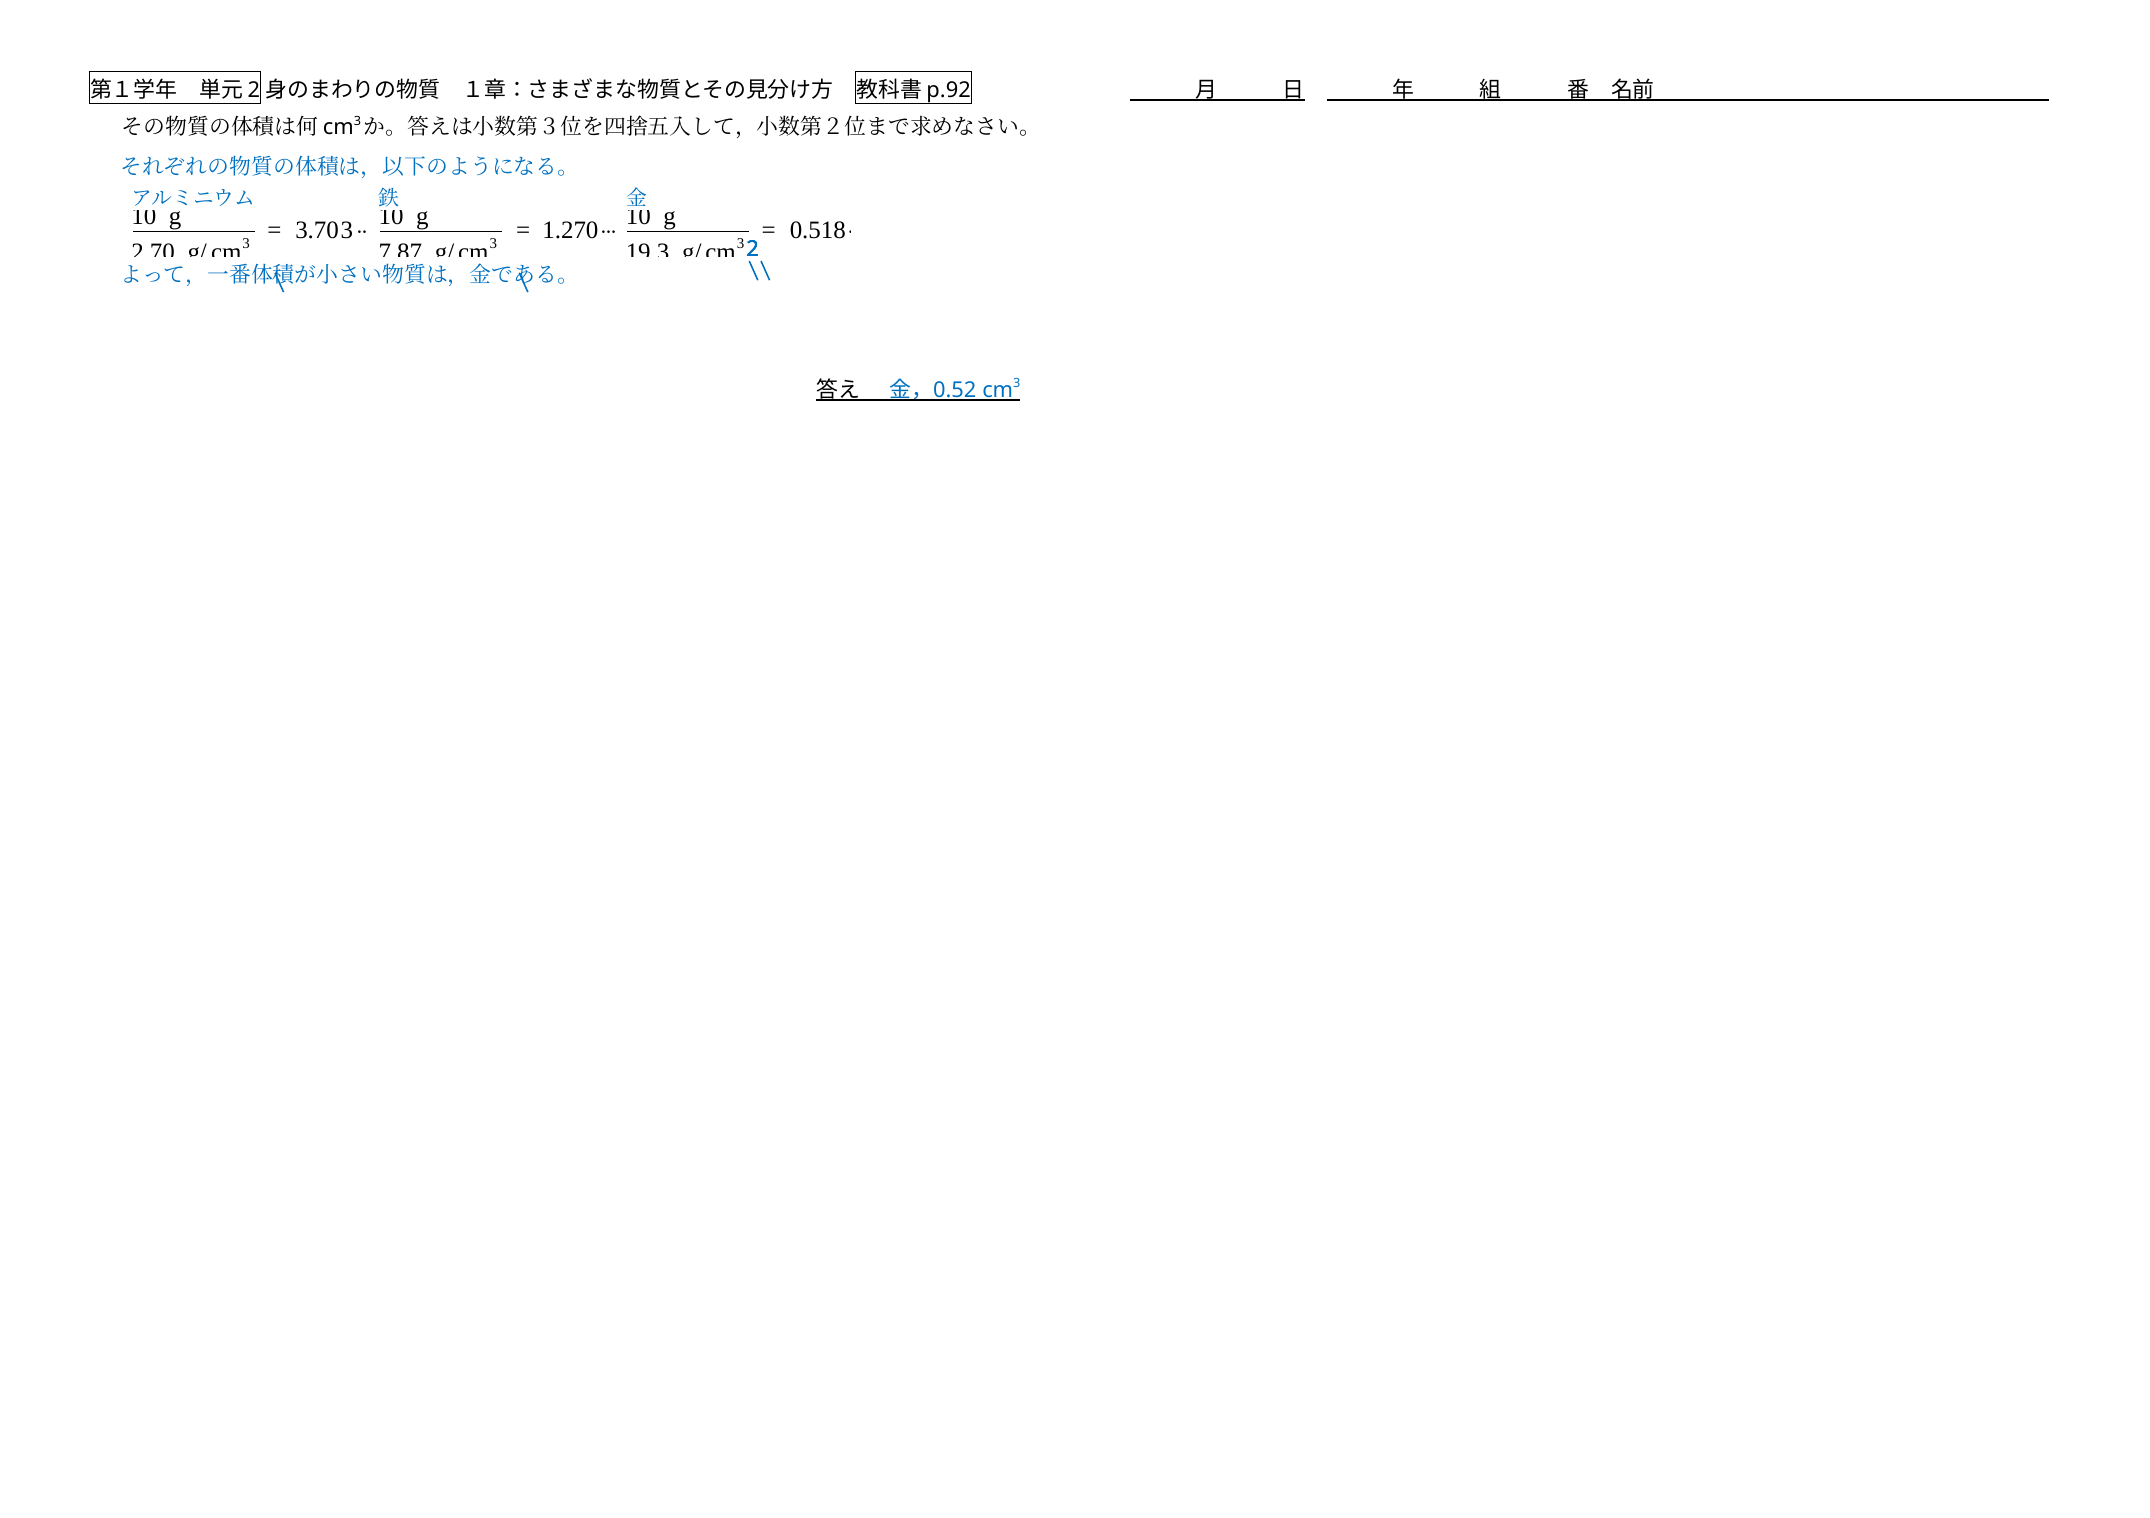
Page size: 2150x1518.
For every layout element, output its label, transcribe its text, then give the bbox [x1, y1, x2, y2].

text 答え 金，0.52 cm3 [89, 369, 1020, 407]
text ④ アルミニウム，鉄，金をそれぞれ10 gずつ用意した。一番体積が小さい物質はどれか。また，その物質の体積は何cm3か。答えは小数第３位を四捨五入して，小数第２位まで求めなさい。 [89, 107, 1020, 144]
